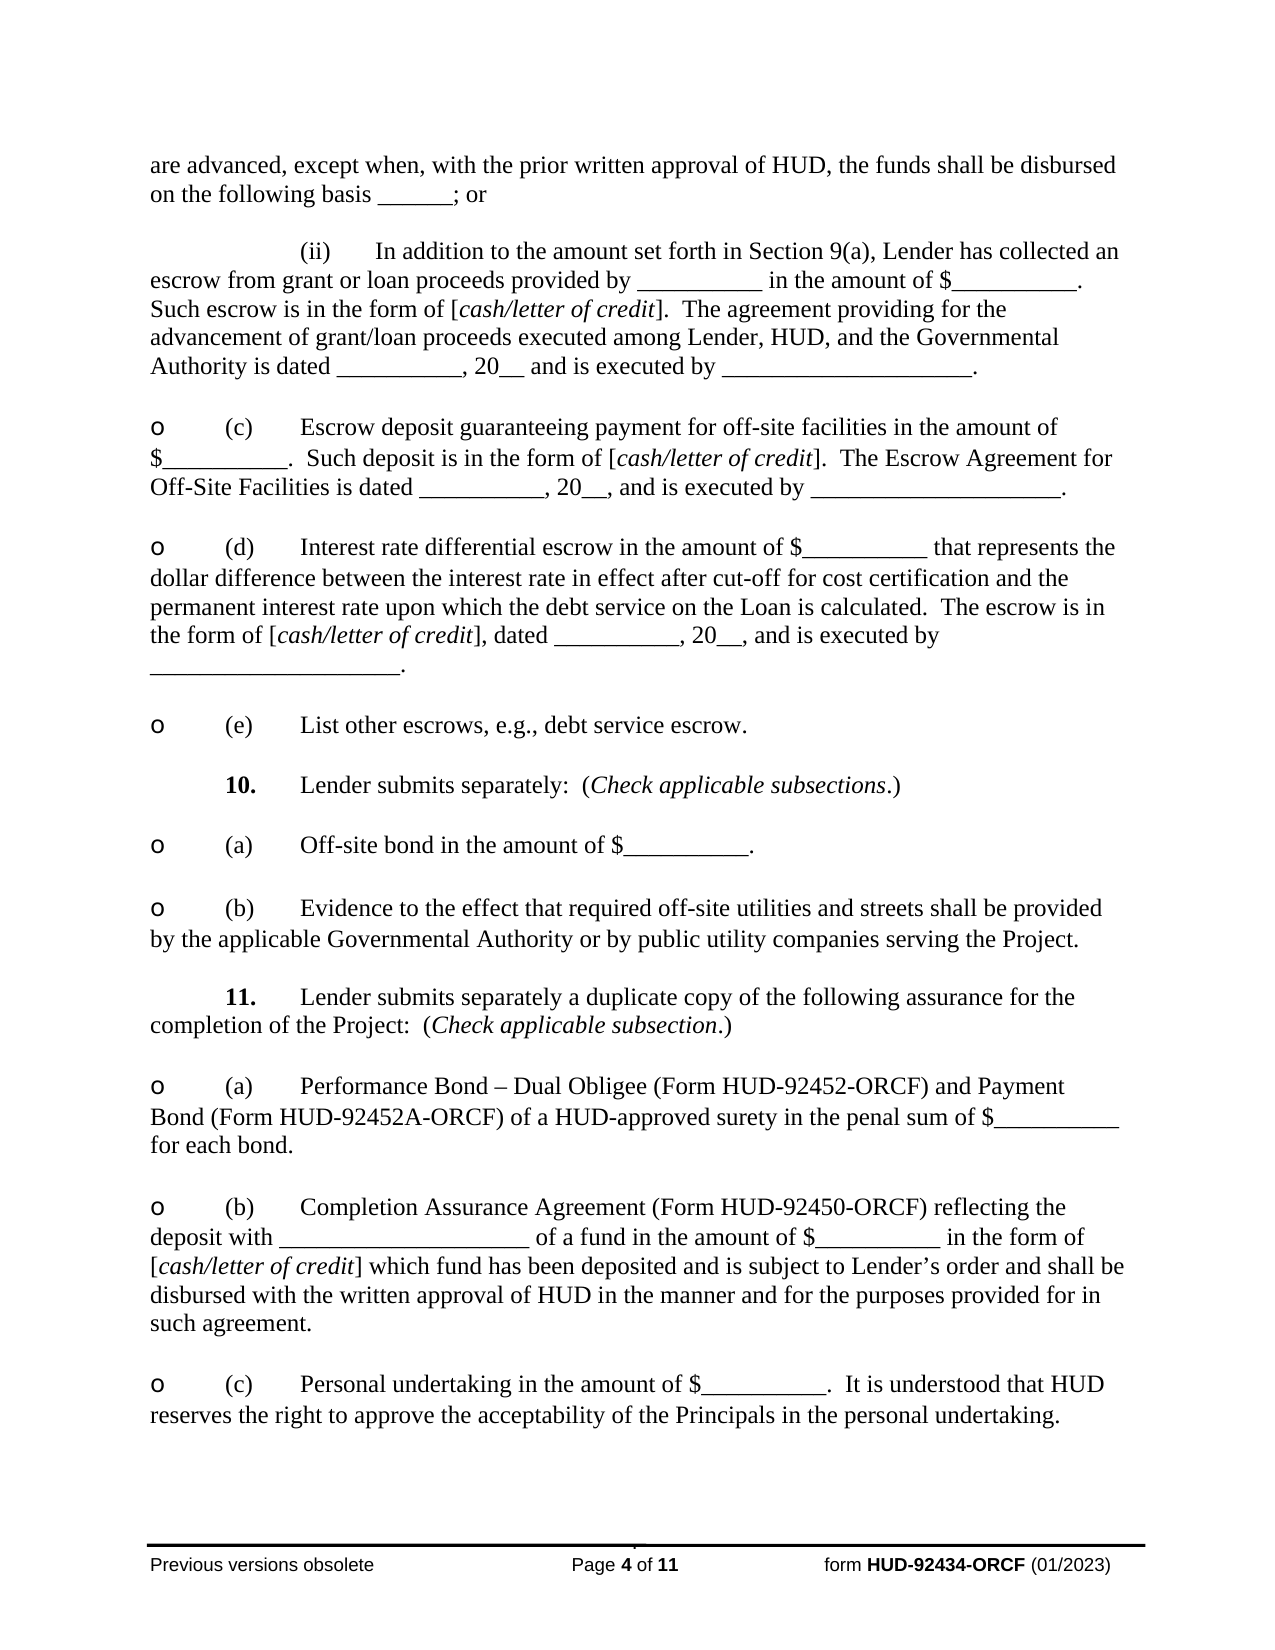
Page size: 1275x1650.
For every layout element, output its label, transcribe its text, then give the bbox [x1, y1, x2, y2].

text o (d) Interest rate differential escrow in the amount of $__________ that represents the dollar difference between the interest rate in effect after cut-off for cost certification and the permanent interest rate upon which the debt service on the Loan is calculated. The escrow is in the form of [cash/letter of credit], dated __________, 20__, and is executed by ____________________. [150, 529, 1125, 678]
list Lender submits separately a duplicate copy of the following assurance for the completion of the Project: (Check applicable subsection.) [150, 982, 1125, 1039]
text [150, 150, 1125, 207]
text o (b) Evidence to the effect that required off-site utilities and streets shall be provided by the applicable Governmental Authority or by public utility companies serving the Project. [150, 890, 1125, 953]
text o (a) Performance Bond – Dual Obligee (Form HUD-92452-ORCF) and Payment Bond (Form HUD-92452A-ORCF) of a HUD-approved surety in the penal sum of $__________ for each bond. [150, 1068, 1125, 1159]
text o (a) Off-site bond in the amount of $__________. [150, 827, 1125, 861]
list Lender submits separately: (Check applicable subsections.) [150, 770, 1125, 798]
text o (c) Escrow deposit guaranteeing payment for off-site facilities in the amount of $__________. Such deposit is in the form of [cash/letter of credit]. The Escrow Agreement for Off-Site Facilities is dated __________, 20__, and is executed by ____________________. [150, 409, 1125, 500]
text o (e) List other escrows, e.g., debt service escrow. [150, 707, 1125, 741]
text o (c) Personal undertaking in the amount of $__________. It is understood that HUD reserves the right to approve the acceptability of the Principals in the personal undertaking. [150, 1366, 1125, 1429]
text (ii) In addition to the amount set forth in Section 9(a), Lender has collected an escrow from grant or loan proceeds provided by __________ in the amount of $__________. Such escrow is in the form of [cash/letter of credit]. The agreement providing for the advancement of grant/loan proceeds executed among Lender, HUD, and the Governmental Authority is dated __________, 20__ and is executed by ____________________. [150, 236, 1125, 380]
text o (b) Completion Assurance Agreement (Form HUD-92450-ORCF) reflecting the deposit with ____________________ of a fund in the amount of $__________ in the form of [cash/letter of credit] which fund has been deposited and is subject to Lender’s order and shall be disbursed with the written approval of HUD in the manner and for the purposes provided for in such agreement. [150, 1188, 1125, 1337]
